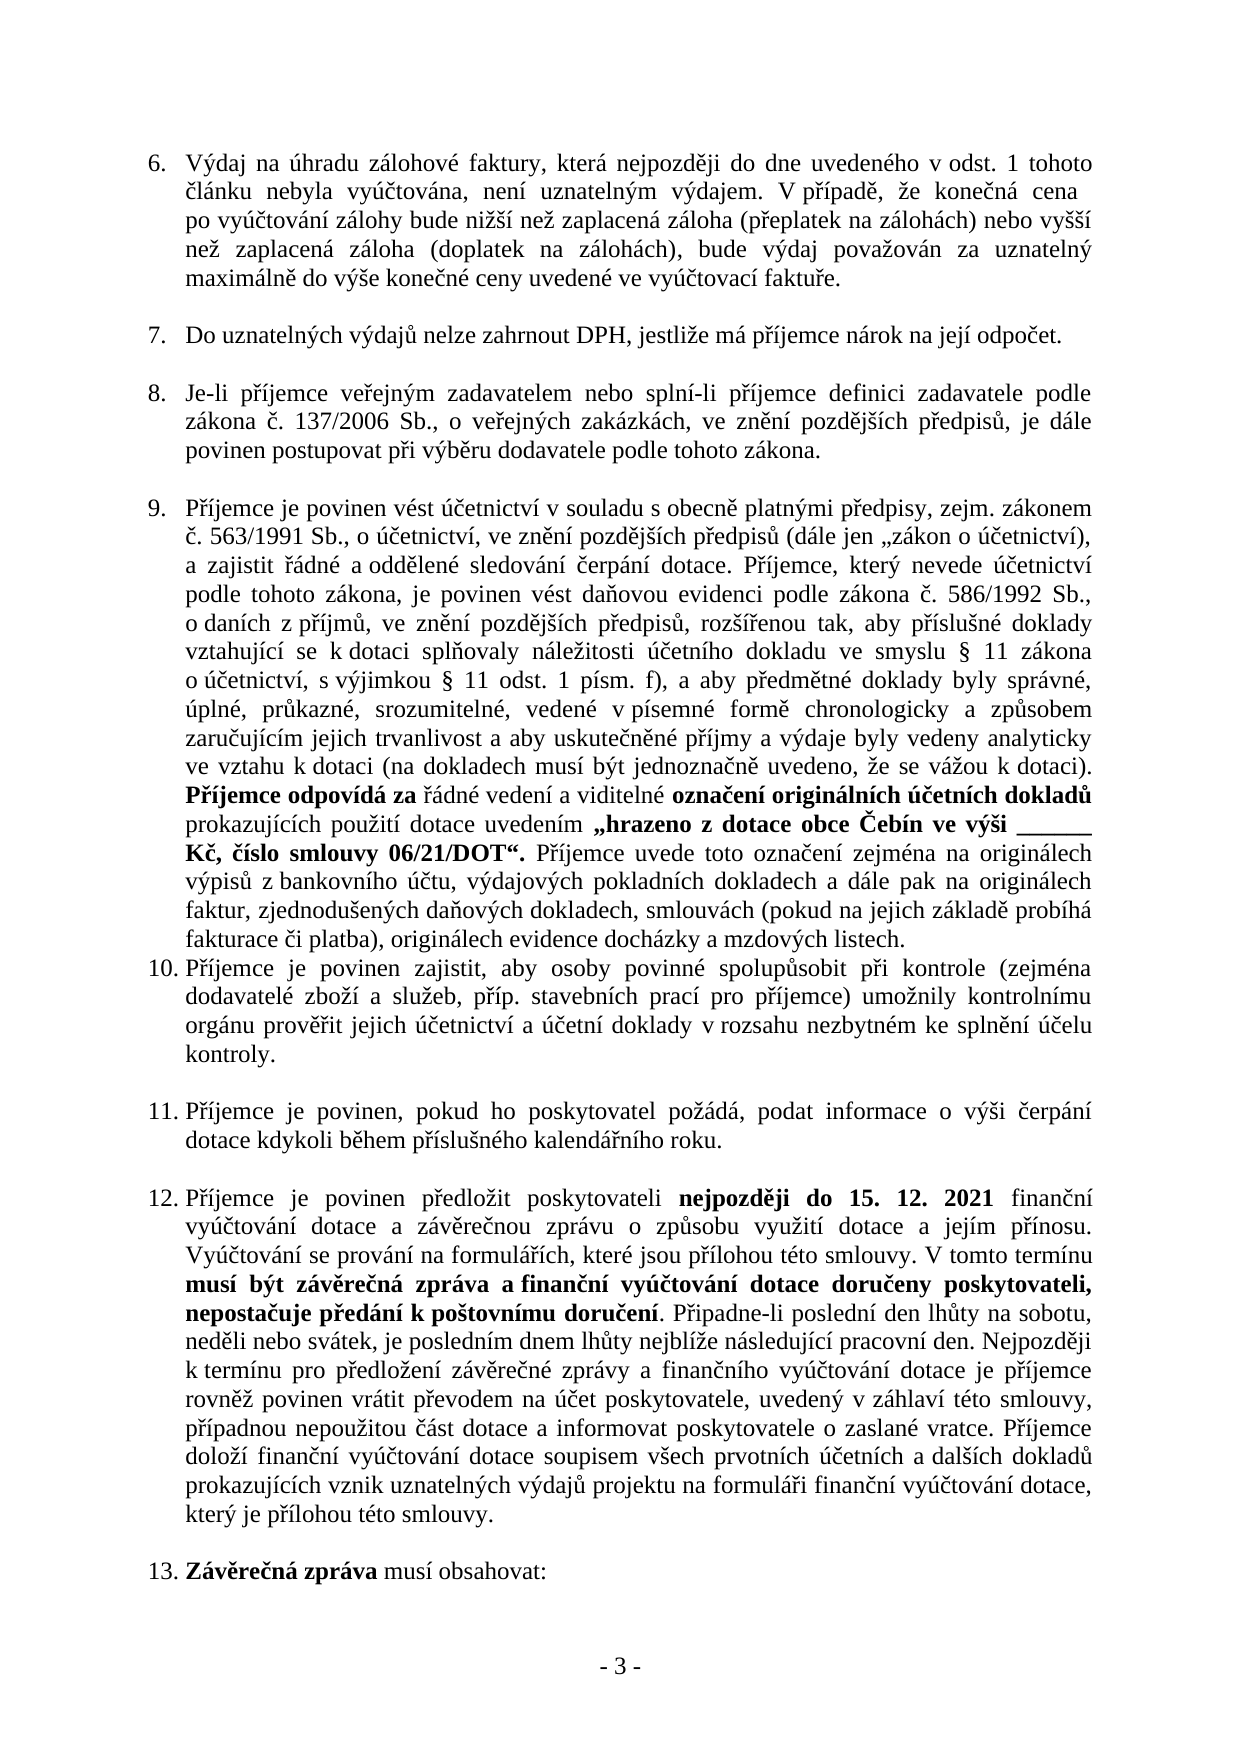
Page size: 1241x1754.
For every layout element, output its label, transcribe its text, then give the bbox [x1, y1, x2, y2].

list Je-li příjemce veřejným zadavatelem nebo splní-li příjemce definici zadavatele podle zákona č. 137/2006 Sb., o veřejných zakázkách, ve znění pozdějších předpisů, je dále povinen postupovat při výběru dodavatele podle tohoto zákona. [148, 378, 1092, 464]
list Příjemce je povinen předložit poskytovateli nejpozději do 15. 12. 2021 finanční vyúčtování dotace a závěrečnou zprávu o způsobu využití dotace a jejím přínosu. Vyúčtování se prování na formulářích, které jsou přílohou této smlouvy. V tomto termínu musí být závěrečná zpráva a finanční vyúčtování dotace doručeny poskytovateli, nepostačuje předání k poštovnímu doručení. Připadne-li poslední den lhůty na sobotu, neděli nebo svátek, je posledním dnem lhůty nejblíže následující pracovní den. Nejpozději k termínu pro předložení závěrečné zprávy a finančního vyúčtování dotace je příjemce rovněž povinen vrátit převodem na účet poskytovatele, uvedený v záhlaví této smlouvy, případnou nepoužitou část dotace a informovat poskytovatele o zaslané vratce. Příjemce doloží finanční vyúčtování dotace soupisem všech prvotních účetních a dalších dokladů prokazujících vznik uznatelných výdajů projektu na formuláři finanční vyúčtování dotace, který je přílohou této smlouvy. [148, 1183, 1092, 1528]
list Příjemce je povinen, pokud ho poskytovatel požádá, podat informace o výši čerpání dotace kdykoli během příslušného kalendářního roku. [148, 1096, 1092, 1154]
list Příjemce je povinen zajistit, aby osoby povinné spolupůsobit při kontrole (zejména dodavatelé zboží a služeb, příp. stavebních prací pro příjemce) umožnily kontrolnímu orgánu prověřit jejich účetnictví a účetní doklady v rozsahu nezbytném ke splnění účelu kontroly. [148, 953, 1092, 1068]
list Výdaj na úhradu zálohové faktury, která nejpozději do dne uvedeného v odst. 1 tohoto článku nebyla vyúčtována, není uznatelným výdajem. V případě, že konečná cena po vyúčtování zálohy bude nižší než zaplacená záloha (přeplatek na zálohách) nebo vyšší než zaplacená záloha (doplatek na zálohách), bude výdaj považován za uznatelný maximálně do výše konečné ceny uvedené ve vyúčtovací faktuře. [148, 148, 1092, 291]
list Do uznatelných výdajů nelze zahrnout DPH, jestliže má příjemce nárok na její odpočet. [148, 320, 1092, 349]
list Závěrečná zpráva musí obsahovat: [148, 1556, 1092, 1585]
list Příjemce je povinen vést účetnictví v souladu s obecně platnými předpisy, zejm. zákonem č. 563/1991 Sb., o účetnictví, ve znění pozdějších předpisů (dále jen „zákon o účetnictví), a zajistit řádné a oddělené sledování čerpání dotace. Příjemce, který nevede účetnictví podle tohoto zákona, je povinen vést daňovou evidenci podle zákona č. 586/1992 Sb., o daních z příjmů, ve znění pozdějších předpisů, rozšířenou tak, aby příslušné doklady vztahující se k dotaci splňovaly náležitosti účetního dokladu ve smyslu § 11 zákona o účetnictví, s výjimkou § 11 odst. 1 písm. f), a aby předmětné doklady byly správné, úplné, průkazné, srozumitelné, vedené v písemné formě chronologicky a způsobem zaručujícím jejich trvanlivost a aby uskutečněné příjmy a výdaje byly vedeny analyticky ve vztahu k dotaci (na dokladech musí být jednoznačně uvedeno, že se vážou k dotaci). Příjemce odpovídá za řádné vedení a viditelné označení originálních účetních dokladů prokazujících použití dotace uvedením „hrazeno z dotace obce Čebín ve výši ______ Kč, číslo smlouvy 06/21/DOT“. Příjemce uvede toto označení zejména na originálech výpisů z bankovního účtu, výdajových pokladních dokladech a dále pak na originálech faktur, zjednodušených daňových dokladech, smlouvách (pokud na jejich základě probíhá fakturace či platba), originálech evidence docházky a mzdových listech. [148, 493, 1092, 953]
